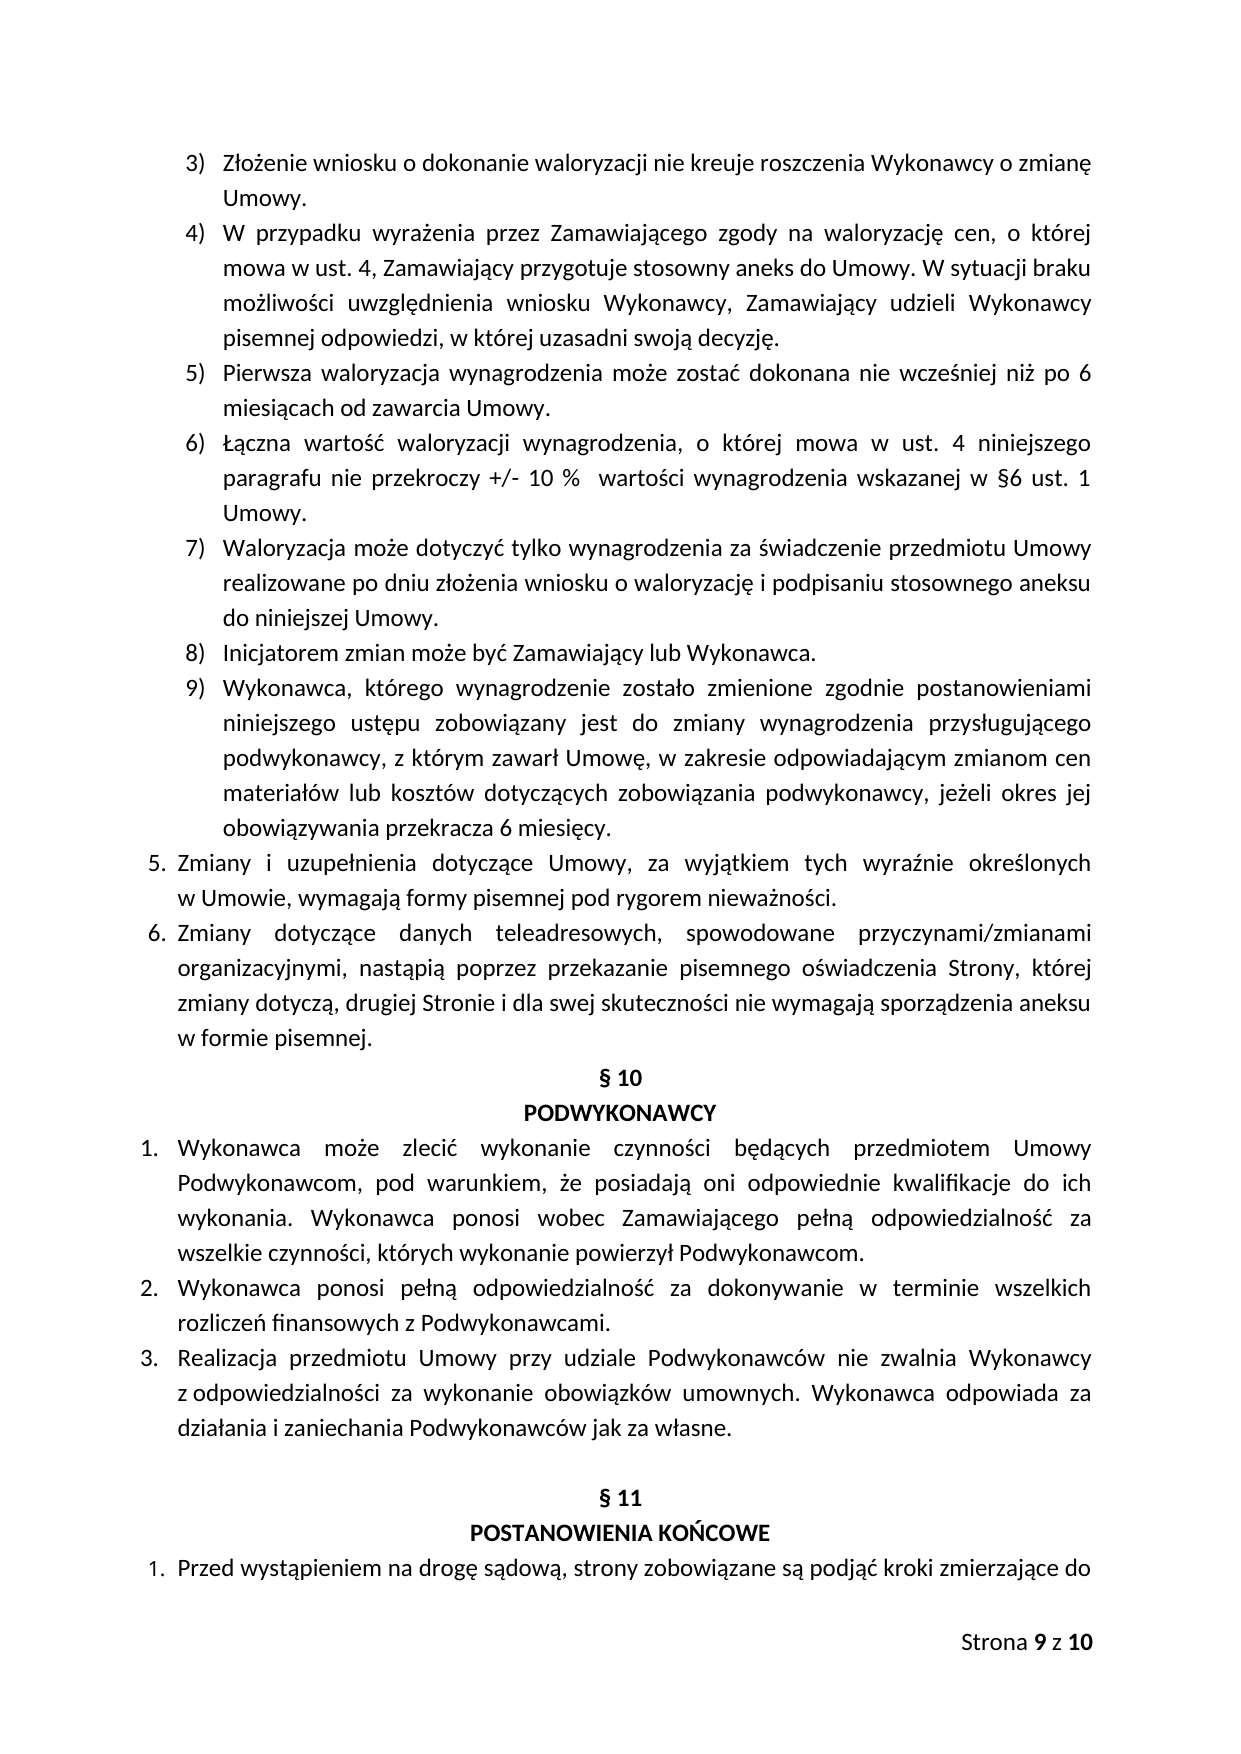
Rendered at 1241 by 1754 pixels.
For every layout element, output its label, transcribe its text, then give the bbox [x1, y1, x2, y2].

list Pierwsza waloryzacja wynagrodzenia może zostać dokonana nie wcześniej niż po 6 miesiącach od zawarcia Umowy. [185, 358, 1093, 423]
list Złożenie wniosku o dokonanie waloryzacji nie kreuje roszczenia Wykonawcy o zmianę Umowy. [185, 148, 1093, 213]
list Wykonawca ponosi pełną odpowiedzialność za dokonywanie w terminie wszelkich rozliczeń finansowych z Podwykonawcami. [140, 1272, 1093, 1337]
text § 11 [148, 1482, 1093, 1512]
list Wykonawca, którego wynagrodzenie zostało zmienione zgodnie postanowieniami niniejszego ustępu zobowiązany jest do zmiany wynagrodzenia przysługującego podwykonawcy, z którym zawarł Umowę, w zakresie odpowiadającym zmianom cen materiałów lub kosztów dotyczących zobowiązania podwykonawcy, jeżeli okres jej obowiązywania przekracza 6 miesięcy. [185, 673, 1093, 843]
text PODWYKONAWCY [148, 1097, 1093, 1127]
list Inicjatorem zmian może być Zamawiający lub Wykonawca. [185, 638, 1093, 668]
text POSTANOWIENIA KOŃCOWE [148, 1517, 1093, 1547]
list Łączna wartość waloryzacji wynagrodzenia, o której mowa w ust. 4 niniejszego paragrafu nie przekroczy +/- 10 % wartości wynagrodzenia wskazanej w §6 ust. 1 Umowy. [185, 428, 1093, 528]
list Realizacja przedmiotu Umowy przy udziale Podwykonawców nie zwalnia Wykonawcy z odpowiedzialności za wykonanie obowiązków umownych. Wykonawca odpowiada za działania i zaniechania Podwykonawców jak za własne. [140, 1342, 1093, 1442]
list Waloryzacja może dotyczyć tylko wynagrodzenia za świadczenie przedmiotu Umowy realizowane po dniu złożenia wniosku o waloryzację i podpisaniu stosownego aneksu do niniejszej Umowy. [185, 533, 1093, 633]
text § 10 [148, 1062, 1093, 1092]
list W przypadku wyrażenia przez Zamawiającego zgody na waloryzację cen, o której mowa w ust. 4, Zamawiający przygotuje stosowny aneks do Umowy. W sytuacji braku możliwości uwzględnienia wniosku Wykonawcy, Zamawiający udzieli Wykonawcy pisemnej odpowiedzi, w której uzasadni swoją decyzję. [185, 218, 1093, 353]
list Zmiany dotyczące danych teleadresowych, spowodowane przyczynami/zmianami organizacyjnymi, nastąpią poprzez przekazanie pisemnego oświadczenia Strony, której zmiany dotyczą, drugiej Stronie i dla swej skuteczności nie wymagają sporządzenia aneksu w formie pisemnej. [148, 918, 1093, 1053]
list Wykonawca może zlecić wykonanie czynności będących przedmiotem Umowy Podwykonawcom, pod warunkiem, że posiadają oni odpowiednie kwalifikacje do ich wykonania. Wykonawca ponosi wobec Zamawiającego pełną odpowiedzialność za wszelkie czynności, których wykonanie powierzył Podwykonawcom. [140, 1132, 1093, 1267]
list Zmiany i uzupełnienia dotyczące Umowy, za wyjątkiem tych wyraźnie określonych w Umowie, wymagają formy pisemnej pod rygorem nieważności. [148, 848, 1093, 913]
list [148, 1552, 1093, 1582]
